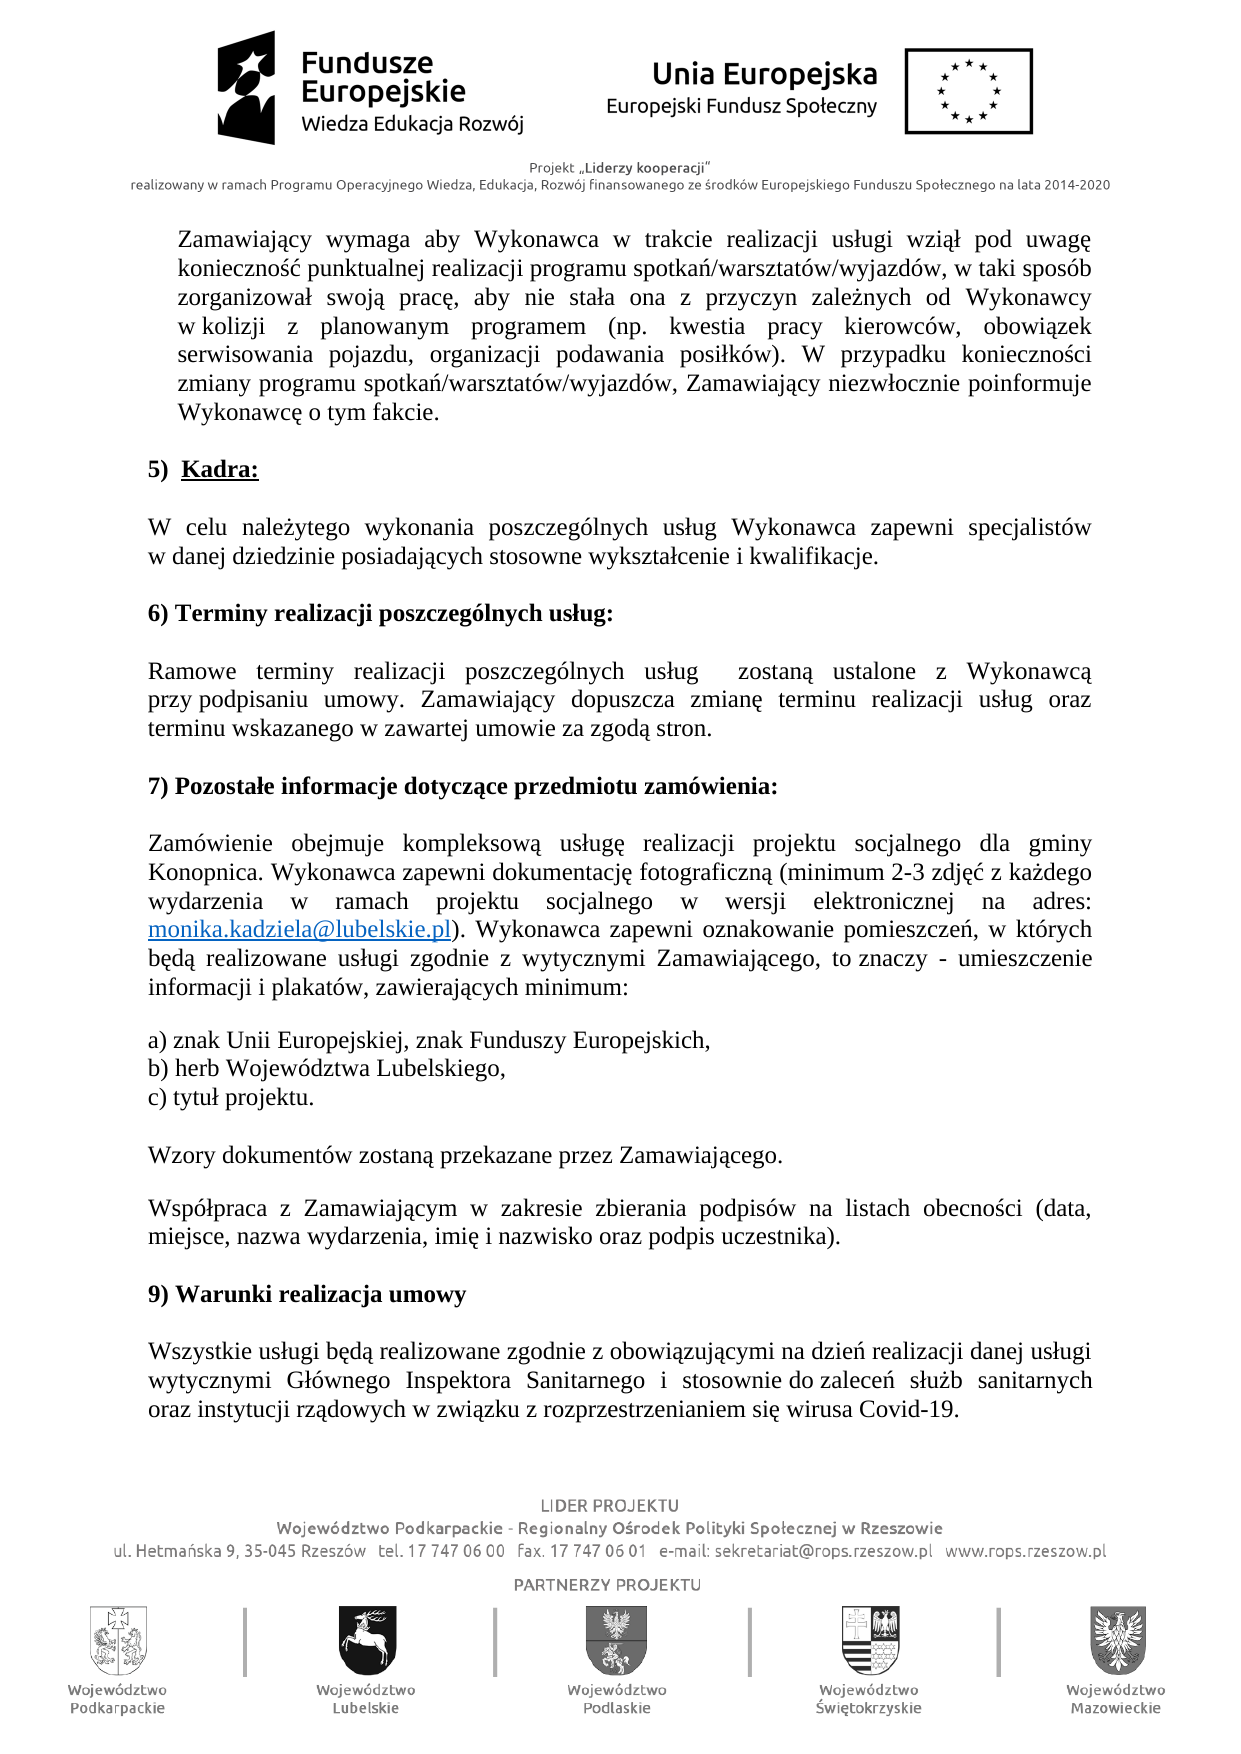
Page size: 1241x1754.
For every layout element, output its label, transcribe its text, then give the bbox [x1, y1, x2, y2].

text 6) Terminy realizacji poszczególnych usług: [148, 598, 1092, 627]
picture [0, 1485, 1235, 1747]
text Zamówienie obejmuje kompleksową usługę realizacji projektu socjalnego dla gminy Konopnica. Wykonawca zapewni dokumentację fotograficzną (minimum 2-3 zdjęć z każdego wydarzenia w ramach projektu socjalnego w wersji elektronicznej na adres: monika.kadziela@lubelskie.pl). Wykonawca zapewni oznakowanie pomieszczeń, w których będą realizowane usługi zgodnie z wytycznymi Zamawiającego, to znaczy - umieszczenie informacji i plakatów, zawierających minimum: [148, 828, 1093, 1001]
text 7) Pozostałe informacje dotyczące przedmiotu zamówienia: [148, 771, 1092, 799]
text Zamawiający wymaga aby Wykonawca w trakcie realizacji usługi wziął pod uwagę konieczność punktualnej realizacji programu spotkań/warsztatów/wyjazdów, w taki sposób zorganizował swoją pracę, aby nie stała ona z przyczyn zależnych od Wykonawcy w kolizji z planowanym programem (np. kwestia pracy kierowców, obowiązek serwisowania pojazdu, organizacji podawania posiłków). W przypadku konieczności zmiany programu spotkań/warsztatów/wyjazdów, Zamawiający niezwłocznie poinformuje Wykonawcę o tym fakcie. [177, 224, 1092, 426]
text 9) Warunki realizacja umowy [148, 1279, 1093, 1308]
text Wszystkie usługi będą realizowane zgodnie z obowiązującymi na dzień realizacji danej usługi wytycznymi Głównego Inspektora Sanitarnego i stosownie do zaleceń służb sanitarnych oraz instytucji rządowych w związku z rozprzestrzenianiem się wirusa Covid-19. [148, 1336, 1093, 1423]
list tytuł projektu. [148, 1082, 1092, 1111]
text Współpraca z Zamawiającym w zakresie zbierania podpisów na listach obecności (data, miejsce, nazwa wydarzenia, imię i nazwisko oraz podpis uczestnika). [148, 1193, 1093, 1250]
list herb Województwa Lubelskiego, [148, 1053, 1092, 1082]
text 5) Kadra: [148, 454, 1092, 483]
text Wzory dokumentów zostaną przekazane przez Zamawiającego. [148, 1140, 1092, 1168]
text Ramowe terminy realizacji poszczególnych usług zostaną ustalone z Wykonawcą przy podpisaniu umowy. Zamawiający dopuszcza zmianę terminu realizacji usług oraz terminu wskazanego w zawartej umowie za zgodą stron. [148, 656, 1092, 742]
text W celu należytego wykonania poszczególnych usług Wykonawca zapewni specjalistów w danej dziedzinie posiadających stosowne wykształcenie i kwalifikacje. [148, 512, 1092, 569]
picture [0, 12, 1241, 217]
list znak Unii Europejskiej, znak Funduszy Europejskich, [148, 1025, 1092, 1053]
